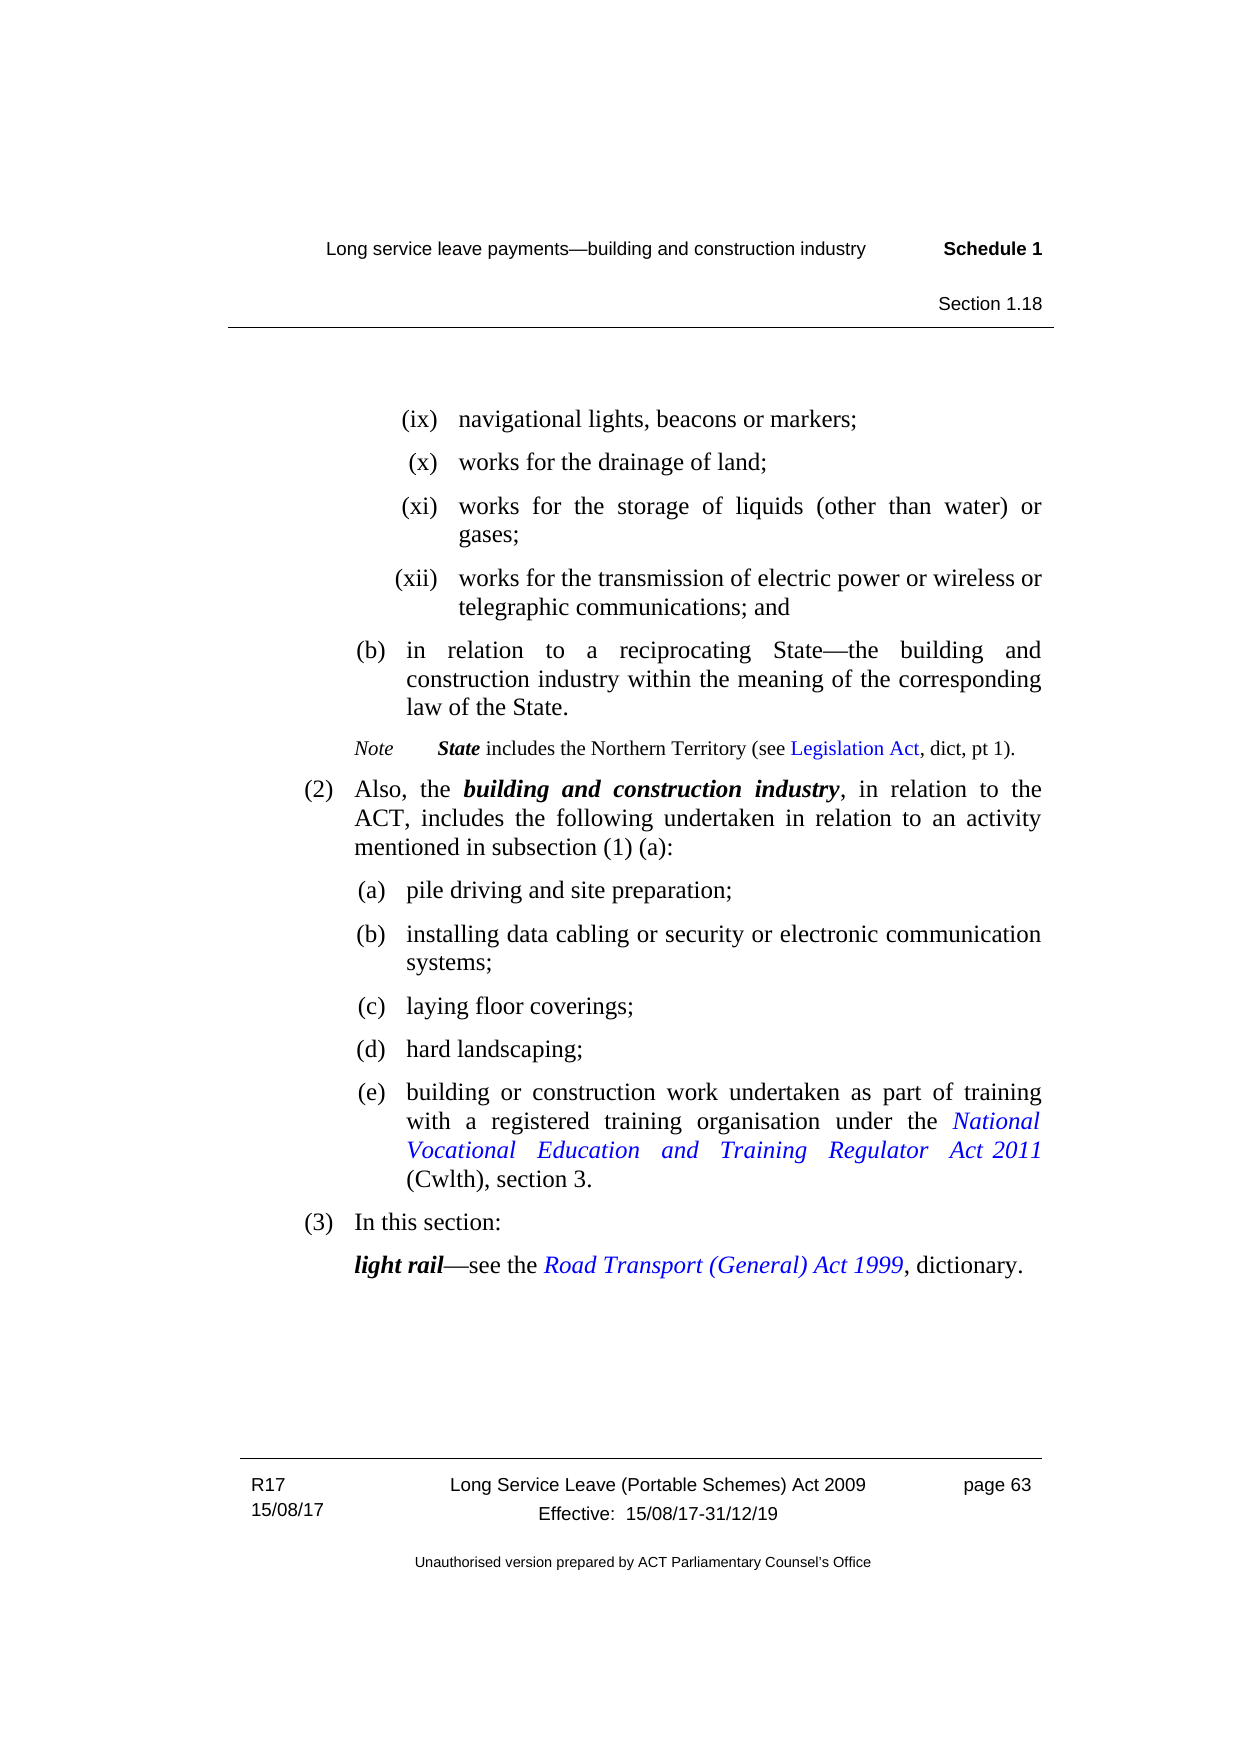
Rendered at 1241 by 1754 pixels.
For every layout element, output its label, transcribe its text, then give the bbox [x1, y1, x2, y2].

text light rail—see the Road Transport (General) Act 1999, dictionary. [354, 1250, 1042, 1279]
text (c) laying floor coverings; [239, 991, 1042, 1019]
text (b) in relation to a reciprocating State—the building and construction industry within the meaning of the corresponding law of the State. [239, 635, 1042, 721]
text (a) pile driving and site preparation; [239, 875, 1042, 904]
text (d) hard landscaping; [239, 1034, 1042, 1063]
text (ix) navigational lights, beacons or markers; [239, 404, 1042, 433]
text (3) In this section: [239, 1207, 1042, 1236]
text (2) Also, the building and construction industry, in relation to the ACT, includes the following undertaken in relation to an activity mentioned in subsection (1) (a): [239, 774, 1042, 861]
text (xi) works for the storage of liquids (other than water) or gases; [239, 491, 1042, 548]
text (b) installing data cabling or security or electronic communication systems; [239, 919, 1042, 976]
text (e) building or construction work undertaken as part of training with a registered training organisation under the National Vocational Education and Training Regulator Act 2011 (Cwlth), section 3. [239, 1077, 1042, 1192]
text (xii) works for the transmission of electric power or wireless or telegraphic communications; and [239, 563, 1042, 620]
text Note State includes the Northern Territory (see Legislation Act, dict, pt 1). [354, 736, 1042, 760]
text (x) works for the drainage of land; [239, 447, 1042, 476]
